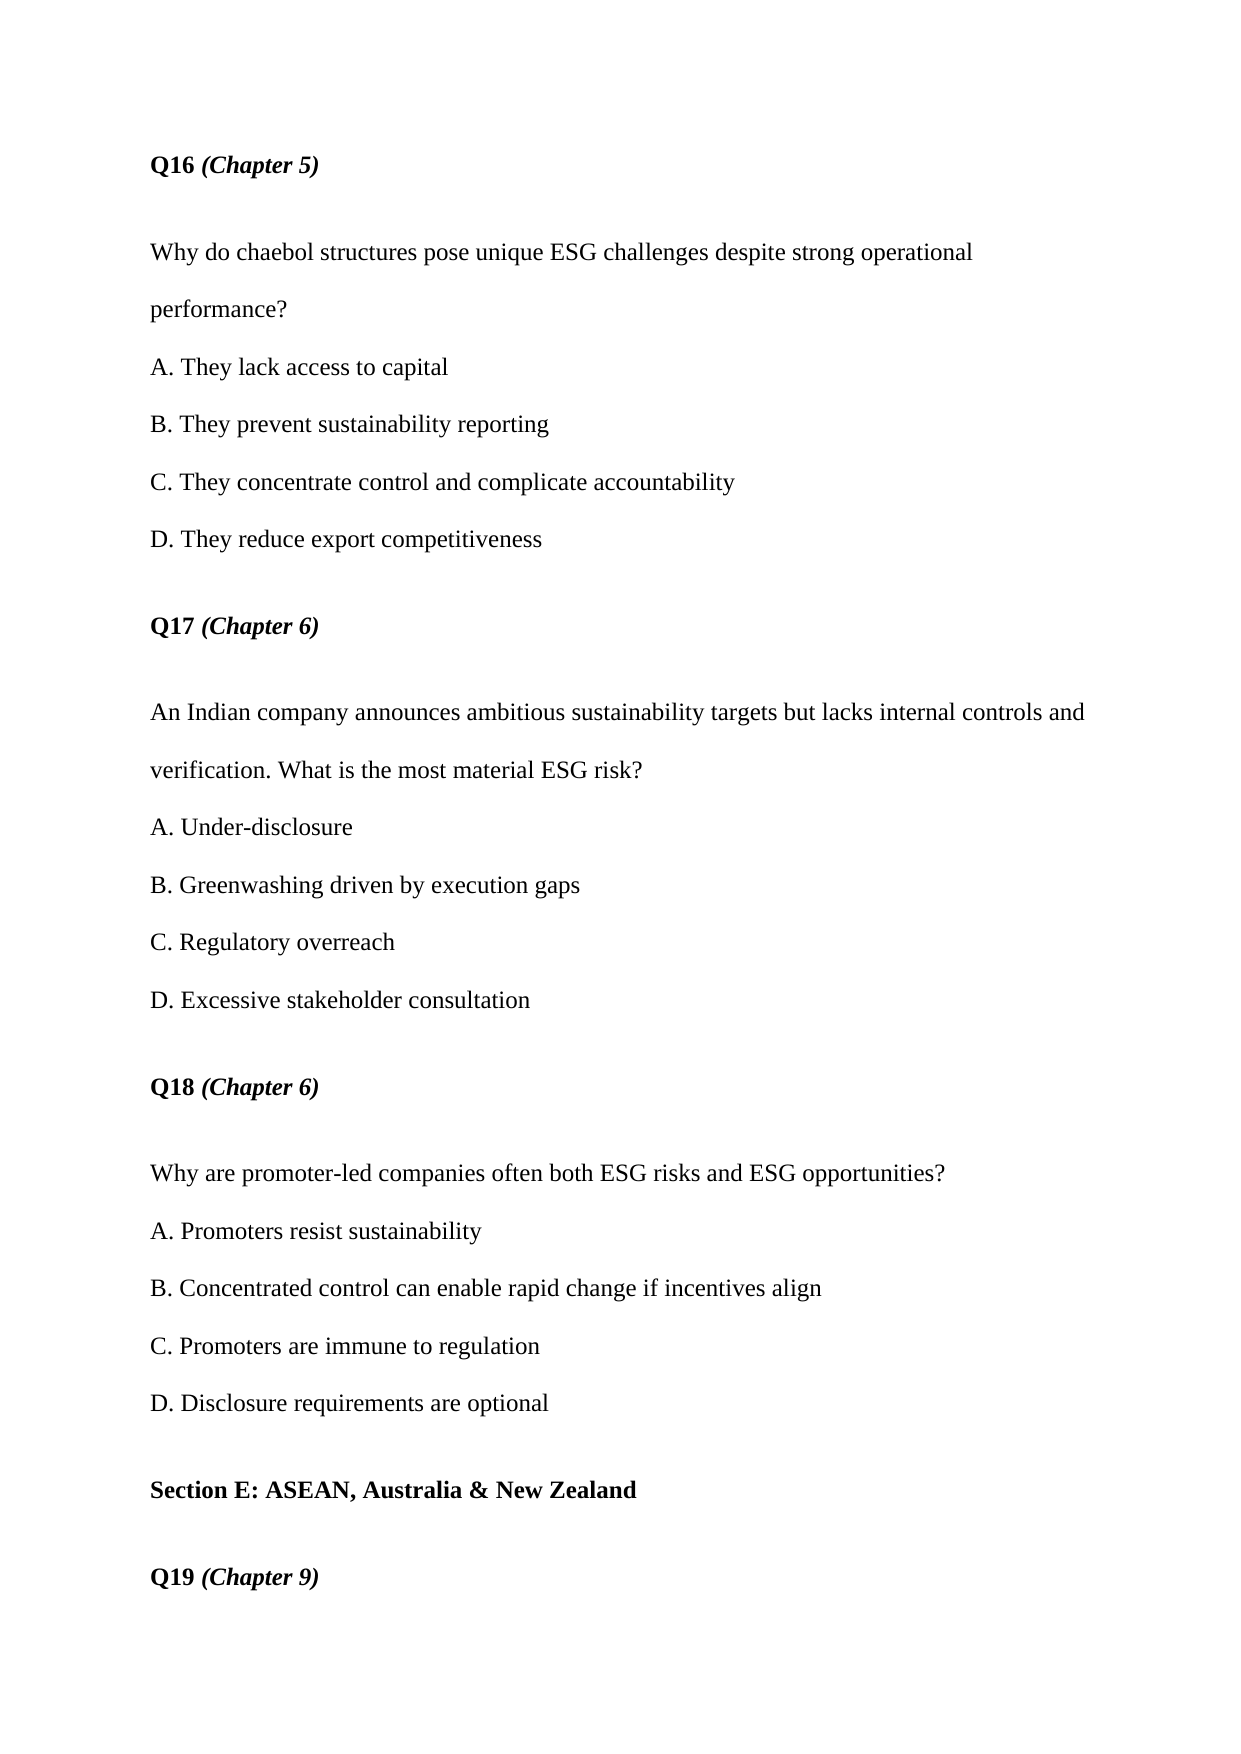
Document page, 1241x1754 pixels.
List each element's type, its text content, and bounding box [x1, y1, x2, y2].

text Q16 (Chapter 5) [150, 150, 1090, 179]
text Why are promoter-led companies often both ESG risks and ESG opportunities? A. Promoters resist sustainability B. Concentrated control can enable rapid change if incentives align C. Promoters are immune to regulation D. Disclosure requirements are optional [150, 1158, 1090, 1417]
text Q18 (Chapter 6) [150, 1072, 1090, 1100]
text Section E: ASEAN, Australia & New Zealand [150, 1475, 1090, 1504]
text Q19 (Chapter 9) [150, 1562, 1090, 1590]
text Q17 (Chapter 6) [150, 611, 1090, 639]
text An Indian company announces ambitious sustainability targets but lacks internal controls and verification. What is the most material ESG risk? A. Under-disclosure B. Greenwashing driven by execution gaps C. Regulatory overreach D. Excessive stakeholder consultation [150, 697, 1090, 1014]
text Why do chaebol structures pose unique ESG challenges despite strong operational performance? A. They lack access to capital B. They prevent sustainability reporting C. They concentrate control and complicate accountability D. They reduce export competitiveness [150, 237, 1090, 553]
